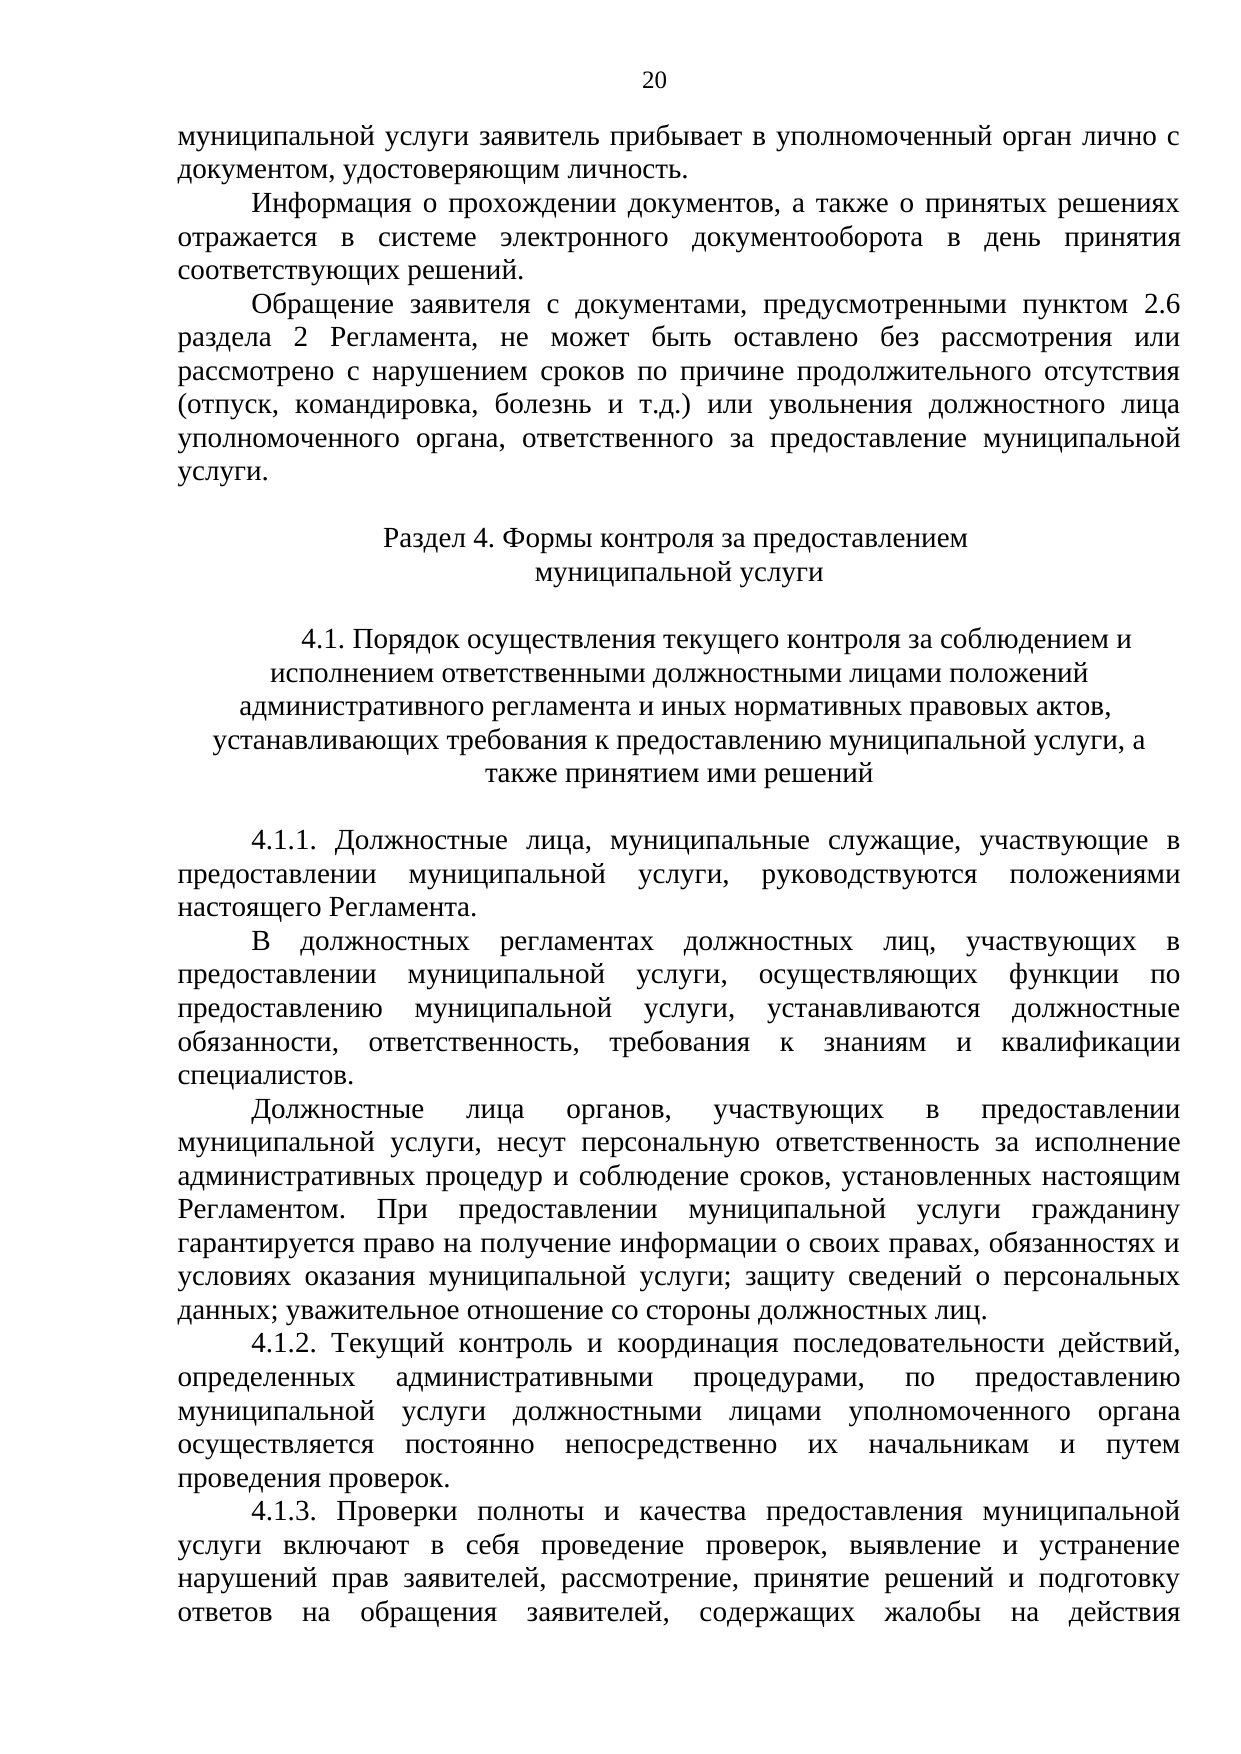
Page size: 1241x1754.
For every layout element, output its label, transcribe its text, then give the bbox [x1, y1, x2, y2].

text 4.1.2. Текущий контроль и координация последовательности действий, определенных административными процедурами, по предоставлению муниципальной услуги должностными лицами уполномоченного органа осуществляется постоянно непосредственно их начальникам и путем проведения проверок. [177, 1326, 1181, 1493]
text 4.1. Порядок осуществления текущего контроля за соблюдением и исполнением ответственными должностными лицами положений административного регламента и иных нормативных правовых актов, устанавливающих требования к предоставлению муниципальной услуги, а также принятием ими решений [177, 621, 1181, 789]
text Раздел 4. Формы контроля за предоставлением муниципальной услуги [177, 521, 1181, 588]
text 4.1.1. Должностные лица, муниципальные служащие, участвующие в предоставлении муниципальной услуги, руководствуются положениями настоящего Регламента. [177, 822, 1181, 923]
text Обращение заявителя с документами, предусмотренными пунктом 2.6 раздела 2 Регламента, не может быть оставлено без рассмотрения или рассмотрено с нарушением сроков по причине продолжительного отсутствия (отпуск, командировка, болезнь и т.д.) или увольнения должностного лица уполномоченного органа, ответственного за предоставление муниципальной услуги. [177, 286, 1181, 487]
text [177, 1493, 1181, 1627]
text Информация о прохождении документов, а также о принятых решениях отражается в системе электронного документооборота в день принятия соответствующих решений. [177, 185, 1181, 286]
text Должностные лица органов, участвующих в предоставлении муниципальной услуги, несут персональную ответственность за исполнение административных процедур и соблюдение сроков, установленных настоящим Регламентом. При предоставлении муниципальной услуги гражданину гарантируется право на получение информации о своих правах, обязанностях и условиях оказания муниципальной услуги; защиту сведений о персональных данных; уважительное отношение со стороны должностных лиц. [177, 1091, 1181, 1326]
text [177, 118, 1181, 185]
text В должностных регламентах должностных лиц, участвующих в предоставлении муниципальной услуги, осуществляющих функции по предоставлению муниципальной услуги, устанавливаются должностные обязанности, ответственность, требования к знаниям и квалификации специалистов. [177, 923, 1181, 1091]
